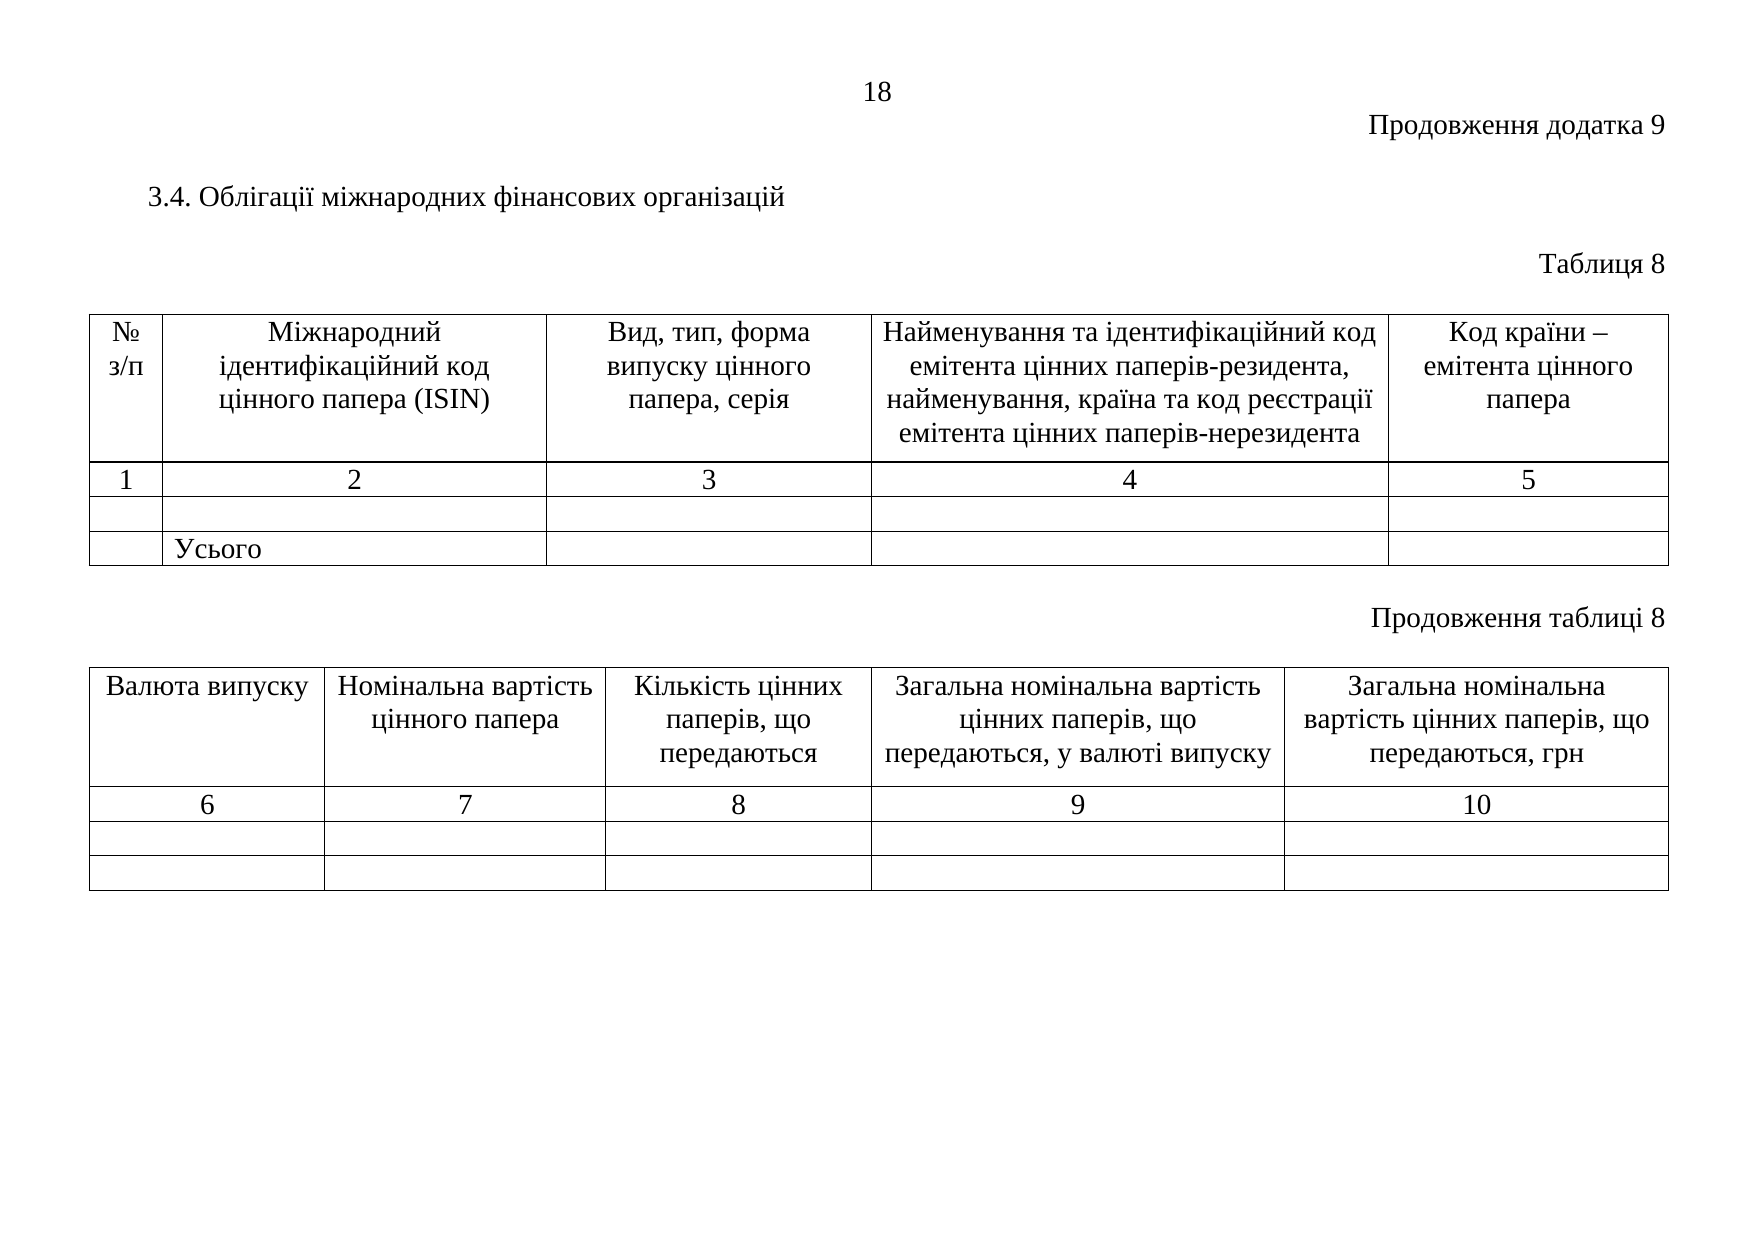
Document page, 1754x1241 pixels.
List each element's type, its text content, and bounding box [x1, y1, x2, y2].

table_cell 1 [90, 463, 162, 496]
table_cell [90, 822, 324, 855]
table_header Кількість цінних паперів, що передаються [606, 668, 871, 786]
text Продовження таблиці 8 [89, 600, 1665, 633]
table_cell [872, 532, 1388, 565]
table_cell 9 [872, 787, 1284, 821]
table_cell [1389, 532, 1668, 565]
text Таблиця 8 [89, 246, 1665, 280]
table_cell Усього [163, 532, 546, 565]
table_cell [163, 497, 546, 531]
table_cell [1285, 856, 1668, 890]
table_cell 6 [90, 787, 324, 821]
table_cell 2 [163, 463, 546, 496]
table_header Вид, тип, форма випуску цінного папера, серія [547, 315, 871, 461]
table_cell 7 [325, 787, 605, 821]
table_header Номінальна вартість цінного папера [325, 668, 605, 786]
table_header Валюта випуску [90, 668, 324, 786]
table_cell 4 [872, 463, 1388, 496]
table_cell [547, 532, 871, 565]
table_cell [872, 822, 1284, 855]
table_cell 3 [547, 463, 871, 496]
table_cell [90, 532, 162, 565]
text 3.4. Облігації міжнародних фінансових організацій [89, 179, 1665, 213]
table_cell [325, 856, 605, 890]
table_cell [1389, 497, 1668, 531]
table_header Міжнародний ідентифікаційний код цінного папера (ISIN) [163, 315, 546, 461]
table_cell [872, 497, 1388, 531]
table_cell [606, 822, 871, 855]
table_cell [90, 497, 162, 531]
table_header Код країни ‒ емітента цінного папера [1389, 315, 1668, 461]
table_cell [547, 497, 871, 531]
table_cell 10 [1285, 787, 1668, 821]
table_header Загальна номінальна вартість цінних паперів, що передаються, у валюті випуску [872, 668, 1284, 786]
table_cell 8 [606, 787, 871, 821]
table_cell [872, 856, 1284, 890]
table_cell [1285, 822, 1668, 855]
table_cell [606, 856, 871, 890]
table_cell [90, 856, 324, 890]
table_header Найменування та ідентифікаційний код емітента цінних паперів-резидента, найменування, країна та код реєстрації емітента цінних паперів-нерезидента [872, 315, 1388, 461]
table_cell 5 [1389, 463, 1668, 496]
table_header № з/п [90, 315, 162, 461]
table_header Загальна номінальна вартість цінних паперів, що передаються, грн [1285, 668, 1668, 786]
table_cell [325, 822, 605, 855]
